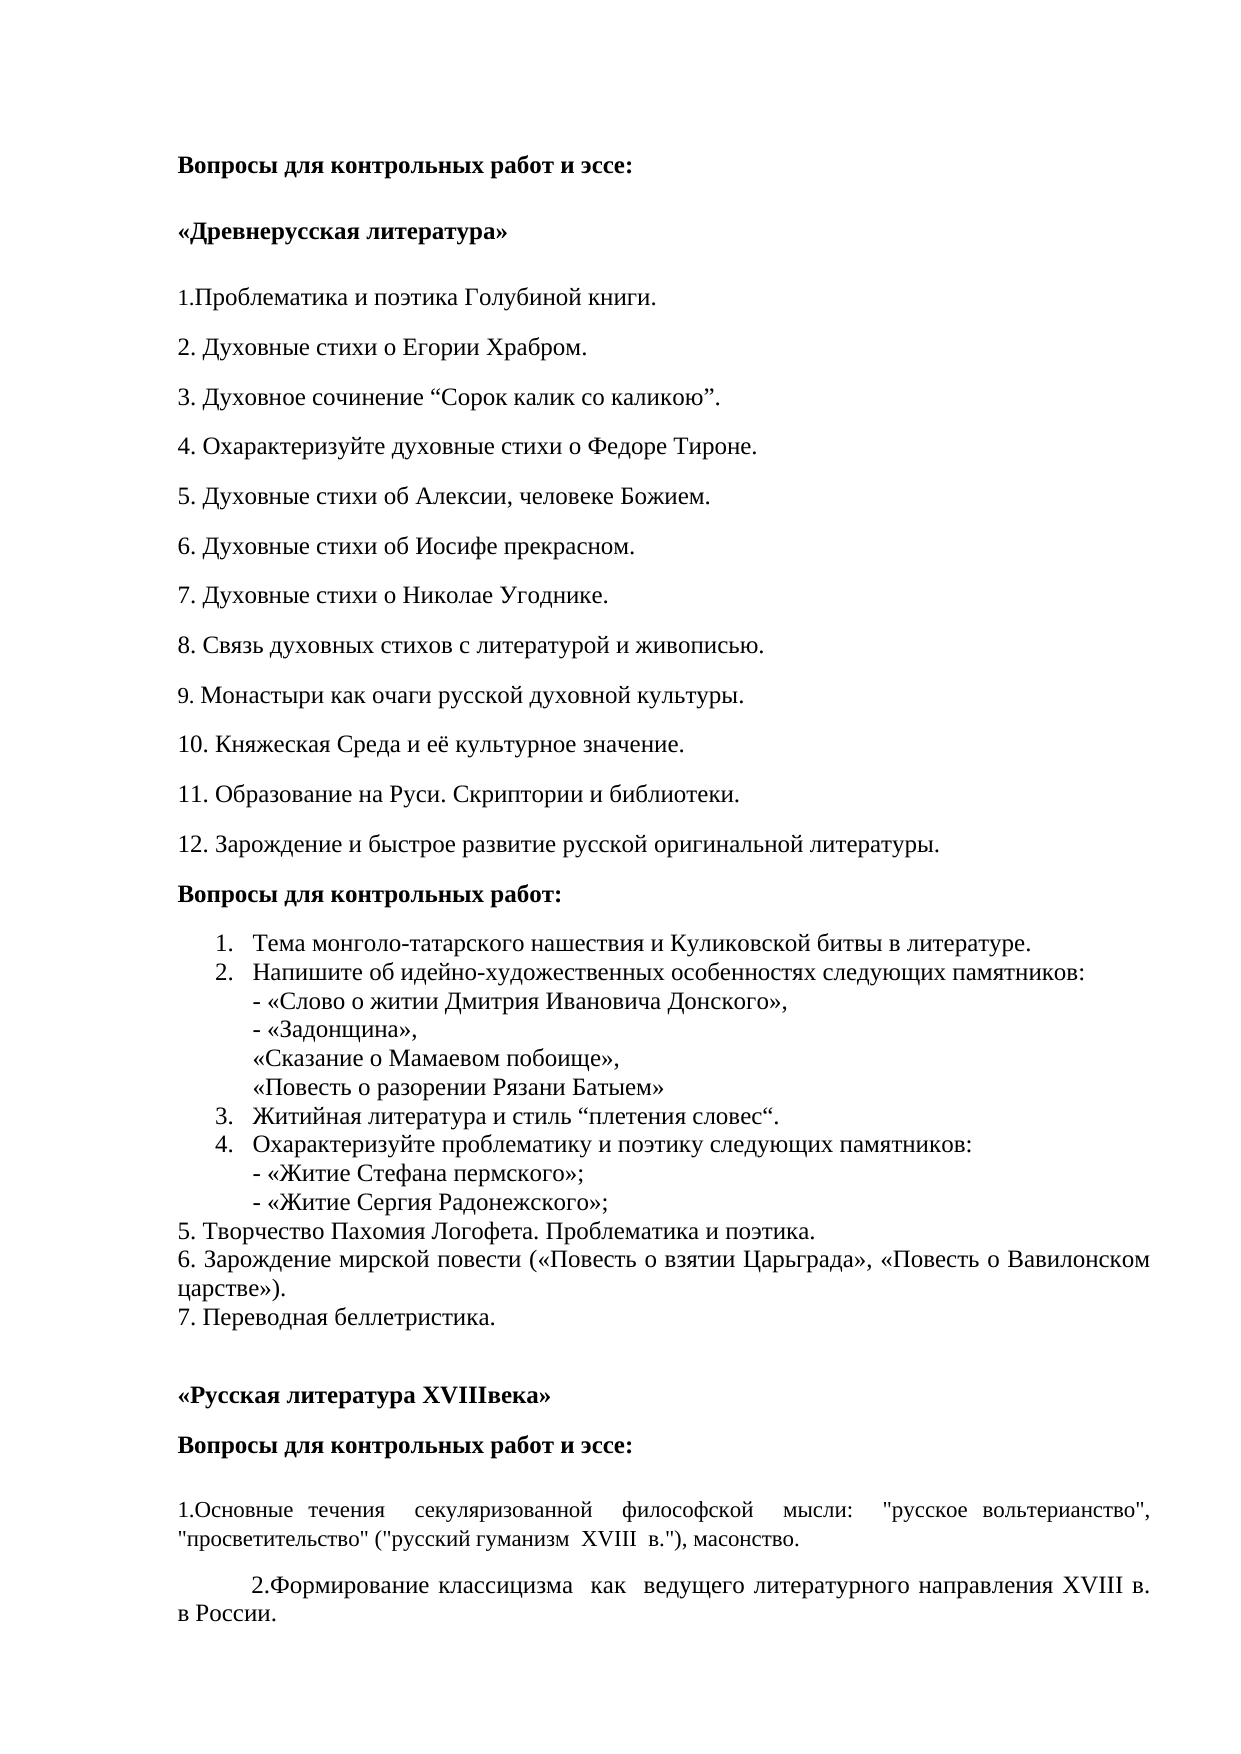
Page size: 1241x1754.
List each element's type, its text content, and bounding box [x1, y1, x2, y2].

text Вопросы для контрольных работ и эссе: [177, 150, 1152, 179]
text 11. Образование на Руси. Скриптории и библиотеки. [177, 779, 1152, 808]
text - «Слово о житии Дмитрия Ивановича Донского», [252, 986, 1152, 1014]
text 1.Основные течения секуляризованной философской мысли: "русское вольтерианство", "просветительство" ("русский гуманизм XVIII в."), масонство. [177, 1496, 1152, 1551]
text 4. Охарактеризуйте духовные стихи о Федоре Тироне. [177, 431, 1152, 460]
text 1.Проблематика и поэтика Голубиной книги. [177, 282, 1152, 311]
text - «Житие Сергия Радонежского»; [252, 1187, 1152, 1216]
text 7. Переводная беллетристика. [177, 1302, 1152, 1331]
text 2.Формирование классицизма как ведущего литературного направления XVIII в. в России. [177, 1570, 1152, 1627]
text «Древнерусская литература» [177, 216, 1152, 245]
text Вопросы для контрольных работ: [177, 879, 1152, 907]
text «Сказание о Мамаевом побоище», [252, 1043, 1152, 1072]
text - «Житие Стефана пермского»; [252, 1158, 1152, 1187]
text 9. Монастыри как очаги русской духовной культуры. [177, 680, 1152, 709]
text 6. Духовные стихи об Иосифе прекрасном. [177, 531, 1152, 559]
text 6. Зарождение мирской повести («Повесть о взятии Царьграда», «Повесть о Вавилонском царстве»). [177, 1244, 1152, 1302]
list Охарактеризуйте проблематику и поэтику следующих памятников: [215, 1129, 1152, 1158]
text 10. Княжеская Среда и её культурное значение. [177, 729, 1152, 758]
text «Русская литература XVIIIвека» [177, 1381, 1152, 1409]
text Вопросы для контрольных работ и эссе: [177, 1430, 1152, 1459]
text 12. Зарождение и быстрое развитие русской оригинальной литературы. [177, 829, 1152, 858]
list Житийная литература и стиль “плетения словес“. [215, 1101, 1152, 1129]
text 8. Связь духовных стихов с литературой и живописью. [177, 630, 1152, 659]
text 7. Духовные стихи о Николае Угоднике. [177, 581, 1152, 609]
text «Повесть о разорении Рязани Батыем» [252, 1072, 1152, 1101]
list Напишите об идейно-художественных особенностях следующих памятников: [215, 957, 1152, 986]
text 3. Духовное сочинение “Сорок калик со каликою”. [177, 382, 1152, 411]
list Тема монголо-татарского нашествия и Куликовской битвы в литературе. [215, 928, 1152, 957]
text 2. Духовные стихи о Егории Храбром. [177, 332, 1152, 361]
text - «Задонщина», [252, 1014, 1152, 1043]
text 5. Духовные стихи об Алексии, человеке Божием. [177, 481, 1152, 510]
text 5. Творчество Пахомия Логофета. Проблематика и поэтика. [177, 1216, 1152, 1244]
